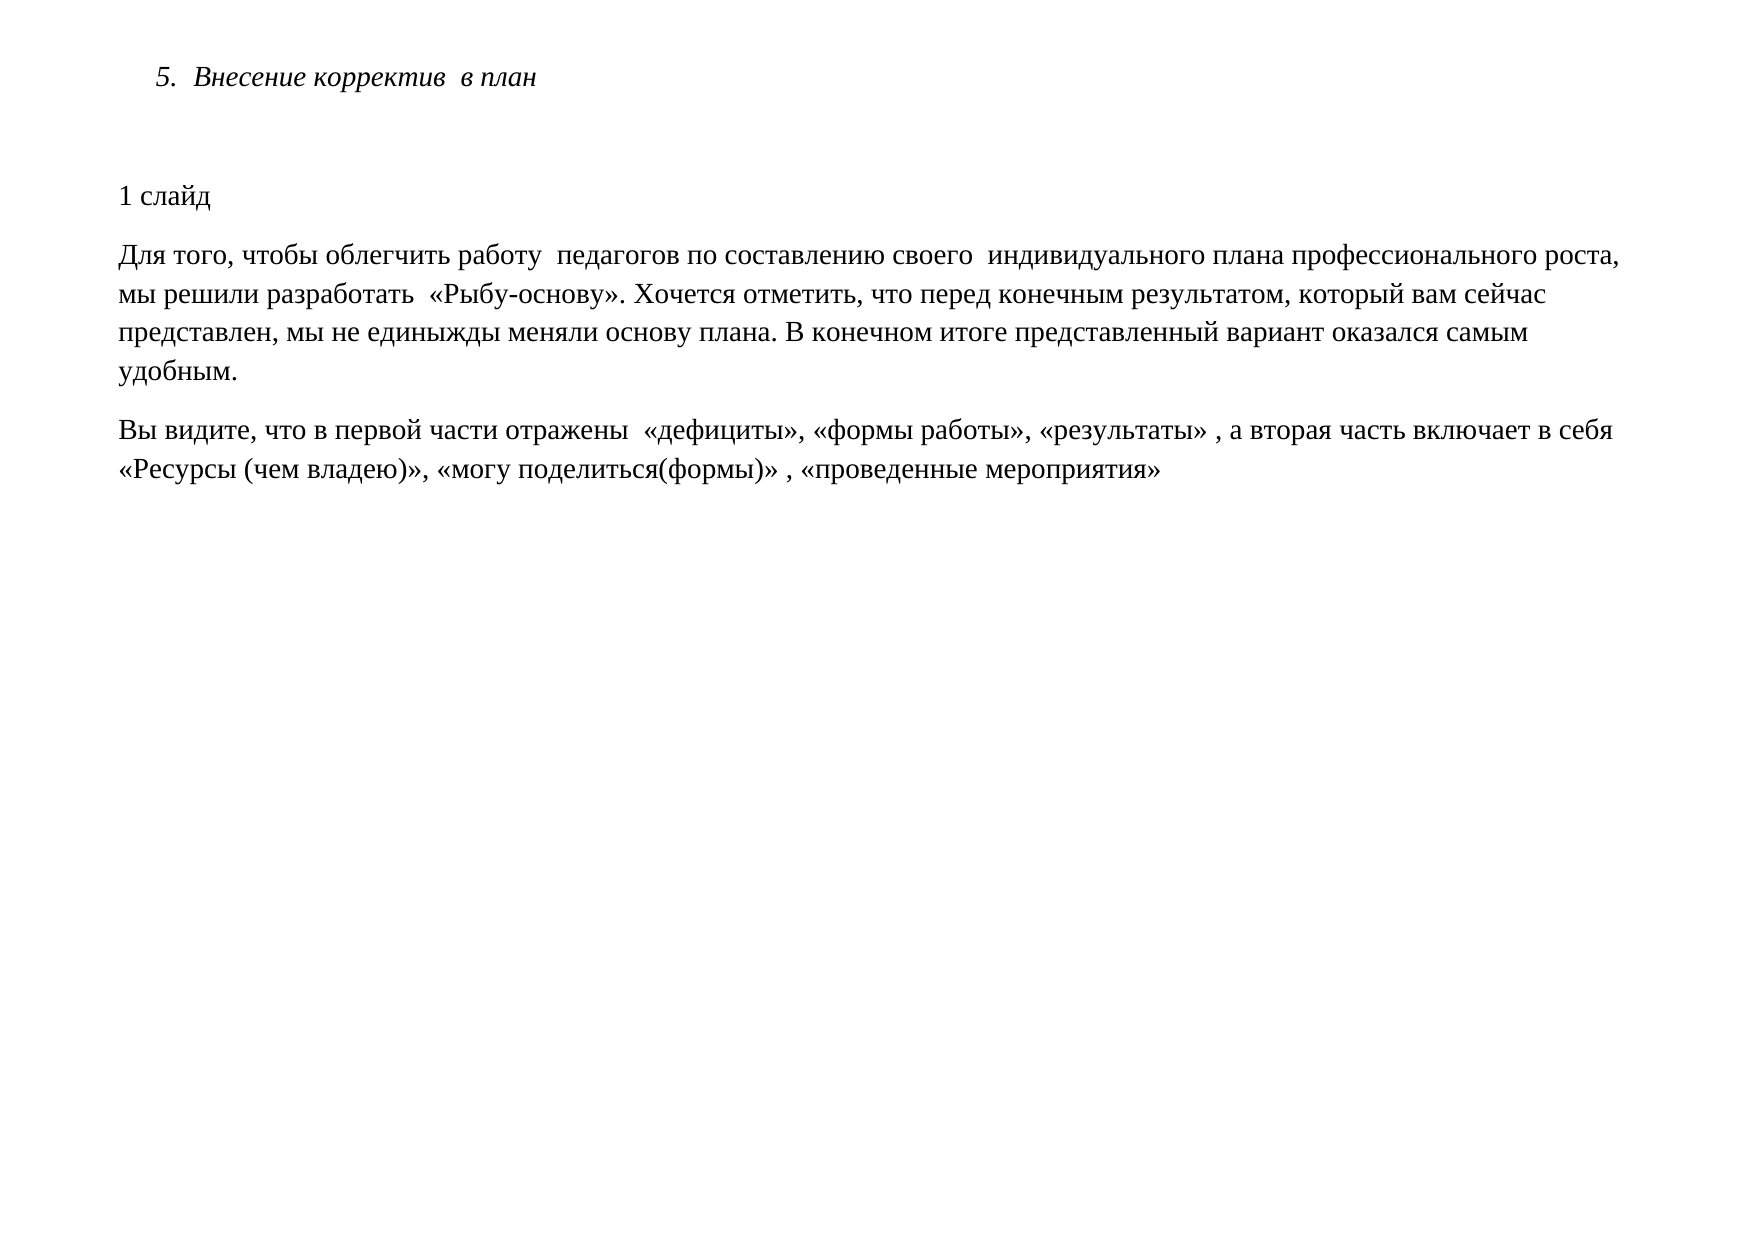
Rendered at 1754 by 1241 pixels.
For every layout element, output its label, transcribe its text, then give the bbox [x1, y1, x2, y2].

text Вы видите, что в первой части отражены «дефициты», «формы работы», «результаты» , а вторая часть включает в себя «Ресурсы (чем владею)», «могу поделиться(формы)» , «проведенные мероприятия» [118, 412, 1636, 484]
list Внесение корректив в план [156, 59, 1636, 93]
text 1 слайд [118, 178, 1636, 211]
text Для того, чтобы облегчить работу педагогов по составлению своего индивидуального плана профессионального роста, мы решили разработать «Рыбу-основу». Хочется отметить, что перед конечным результатом, который вам сейчас представлен, мы не единыжды меняли основу плана. В конечном итоге представленный вариант оказался самым удобным. [118, 237, 1636, 386]
